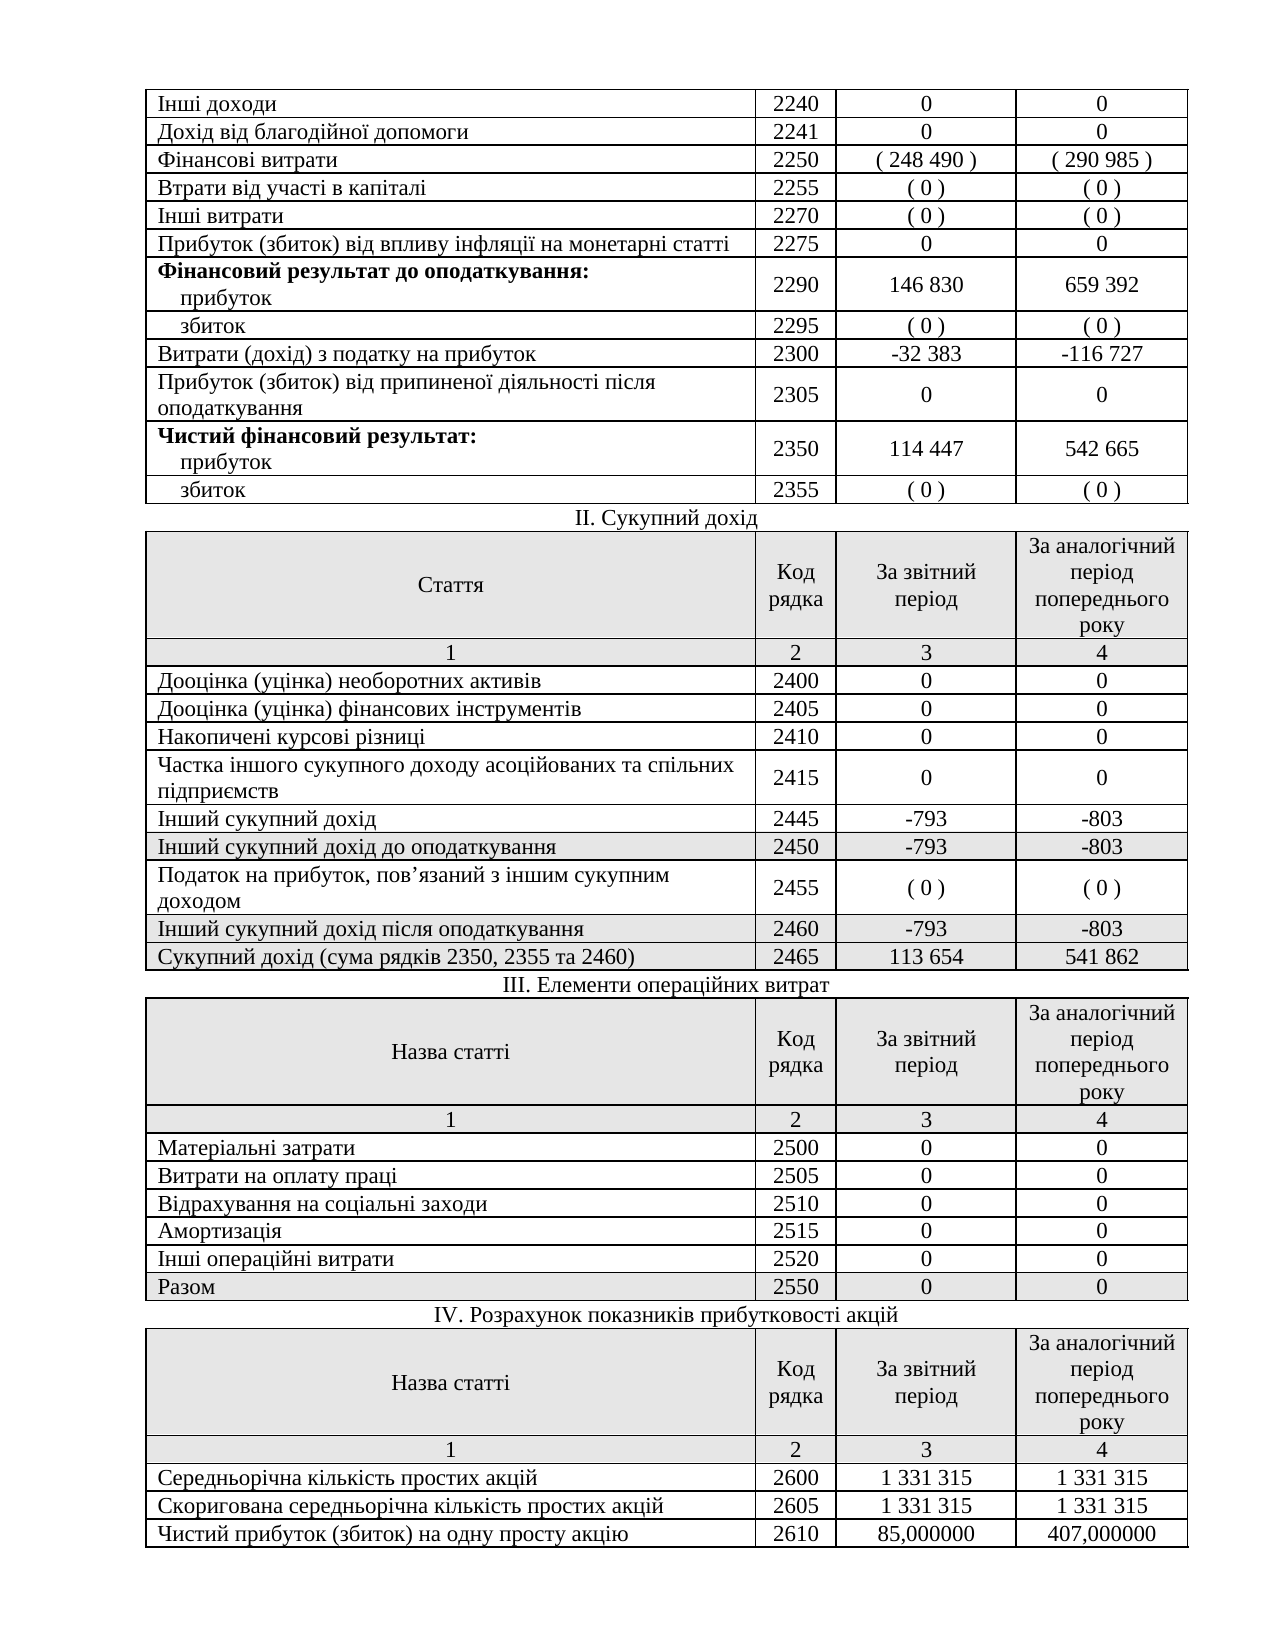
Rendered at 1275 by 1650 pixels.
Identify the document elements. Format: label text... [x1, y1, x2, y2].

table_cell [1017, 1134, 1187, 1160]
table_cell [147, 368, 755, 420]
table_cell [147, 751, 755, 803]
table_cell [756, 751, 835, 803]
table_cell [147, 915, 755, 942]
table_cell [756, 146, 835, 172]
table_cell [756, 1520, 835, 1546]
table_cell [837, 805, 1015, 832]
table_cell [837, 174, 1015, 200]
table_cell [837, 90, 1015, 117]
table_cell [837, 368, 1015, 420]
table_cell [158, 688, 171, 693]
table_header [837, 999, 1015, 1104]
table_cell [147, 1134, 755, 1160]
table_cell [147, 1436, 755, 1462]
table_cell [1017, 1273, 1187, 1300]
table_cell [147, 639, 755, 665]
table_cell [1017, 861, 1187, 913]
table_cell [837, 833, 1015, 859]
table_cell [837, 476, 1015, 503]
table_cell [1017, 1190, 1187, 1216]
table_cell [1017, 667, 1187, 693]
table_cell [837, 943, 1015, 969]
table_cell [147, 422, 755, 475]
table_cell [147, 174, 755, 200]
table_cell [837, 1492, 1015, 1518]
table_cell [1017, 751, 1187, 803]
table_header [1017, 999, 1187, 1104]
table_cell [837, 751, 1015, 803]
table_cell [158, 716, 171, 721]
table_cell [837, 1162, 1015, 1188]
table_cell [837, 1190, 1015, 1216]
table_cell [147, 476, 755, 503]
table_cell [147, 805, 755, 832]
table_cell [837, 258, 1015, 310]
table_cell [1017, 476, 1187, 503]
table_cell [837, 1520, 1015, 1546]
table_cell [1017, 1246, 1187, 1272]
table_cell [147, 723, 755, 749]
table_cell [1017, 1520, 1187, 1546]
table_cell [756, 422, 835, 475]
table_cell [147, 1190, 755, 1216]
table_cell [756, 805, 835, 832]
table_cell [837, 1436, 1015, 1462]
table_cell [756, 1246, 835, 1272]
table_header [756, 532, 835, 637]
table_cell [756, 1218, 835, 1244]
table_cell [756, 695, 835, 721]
text ІV. Розрахунок показників прибутковості акцій [146, 1301, 1186, 1328]
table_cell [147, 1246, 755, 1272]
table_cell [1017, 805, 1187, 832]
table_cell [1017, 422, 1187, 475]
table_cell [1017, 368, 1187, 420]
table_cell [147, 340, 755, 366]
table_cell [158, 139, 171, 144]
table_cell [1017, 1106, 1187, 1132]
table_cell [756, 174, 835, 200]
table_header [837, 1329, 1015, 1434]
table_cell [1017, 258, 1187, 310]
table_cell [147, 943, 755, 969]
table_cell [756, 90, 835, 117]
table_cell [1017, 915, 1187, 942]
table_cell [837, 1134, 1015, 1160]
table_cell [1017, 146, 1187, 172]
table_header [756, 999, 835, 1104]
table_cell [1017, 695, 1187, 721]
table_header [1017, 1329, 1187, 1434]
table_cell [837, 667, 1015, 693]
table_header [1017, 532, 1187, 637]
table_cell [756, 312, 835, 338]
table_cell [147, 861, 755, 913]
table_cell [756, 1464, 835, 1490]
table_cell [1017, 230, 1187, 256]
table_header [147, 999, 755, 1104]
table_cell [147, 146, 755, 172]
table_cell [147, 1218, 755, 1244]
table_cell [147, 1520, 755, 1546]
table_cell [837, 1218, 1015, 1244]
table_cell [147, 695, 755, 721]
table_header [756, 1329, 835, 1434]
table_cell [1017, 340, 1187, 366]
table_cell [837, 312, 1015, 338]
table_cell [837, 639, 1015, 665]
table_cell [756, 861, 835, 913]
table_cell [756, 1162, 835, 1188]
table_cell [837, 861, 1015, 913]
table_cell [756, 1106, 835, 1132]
text III. Елементи операційних витрат [146, 971, 1186, 997]
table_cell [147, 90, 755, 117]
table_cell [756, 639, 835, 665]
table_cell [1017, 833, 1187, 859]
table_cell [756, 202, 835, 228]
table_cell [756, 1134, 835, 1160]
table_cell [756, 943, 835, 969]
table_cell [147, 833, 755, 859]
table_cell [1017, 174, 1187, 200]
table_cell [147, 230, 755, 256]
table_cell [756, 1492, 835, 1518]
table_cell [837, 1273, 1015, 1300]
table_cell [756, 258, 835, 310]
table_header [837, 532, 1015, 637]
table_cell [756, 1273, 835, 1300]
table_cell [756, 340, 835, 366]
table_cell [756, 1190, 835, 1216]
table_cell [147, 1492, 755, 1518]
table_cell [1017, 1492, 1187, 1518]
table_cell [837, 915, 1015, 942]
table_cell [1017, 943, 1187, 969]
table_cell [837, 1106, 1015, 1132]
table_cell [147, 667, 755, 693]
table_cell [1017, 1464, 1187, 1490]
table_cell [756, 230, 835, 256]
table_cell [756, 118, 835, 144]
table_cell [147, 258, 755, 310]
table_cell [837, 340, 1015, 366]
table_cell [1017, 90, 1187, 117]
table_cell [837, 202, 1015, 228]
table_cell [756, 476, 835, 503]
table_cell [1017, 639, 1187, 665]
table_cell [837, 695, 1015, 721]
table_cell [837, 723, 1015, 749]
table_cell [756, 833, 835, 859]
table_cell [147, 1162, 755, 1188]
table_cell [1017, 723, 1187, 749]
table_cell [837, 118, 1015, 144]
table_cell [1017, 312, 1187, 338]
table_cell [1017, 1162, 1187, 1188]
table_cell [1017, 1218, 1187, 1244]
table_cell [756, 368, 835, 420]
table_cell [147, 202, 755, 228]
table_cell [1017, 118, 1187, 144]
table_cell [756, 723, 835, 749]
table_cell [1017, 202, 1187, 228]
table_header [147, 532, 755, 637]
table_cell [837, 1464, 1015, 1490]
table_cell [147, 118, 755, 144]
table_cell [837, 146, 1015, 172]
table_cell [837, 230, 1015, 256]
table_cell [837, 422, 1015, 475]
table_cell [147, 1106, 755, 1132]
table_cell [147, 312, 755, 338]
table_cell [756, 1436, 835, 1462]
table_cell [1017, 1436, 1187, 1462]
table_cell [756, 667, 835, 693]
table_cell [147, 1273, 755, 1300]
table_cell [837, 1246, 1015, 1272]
text II. Сукупний дохід [146, 504, 1186, 531]
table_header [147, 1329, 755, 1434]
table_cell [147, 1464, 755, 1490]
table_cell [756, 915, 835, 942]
